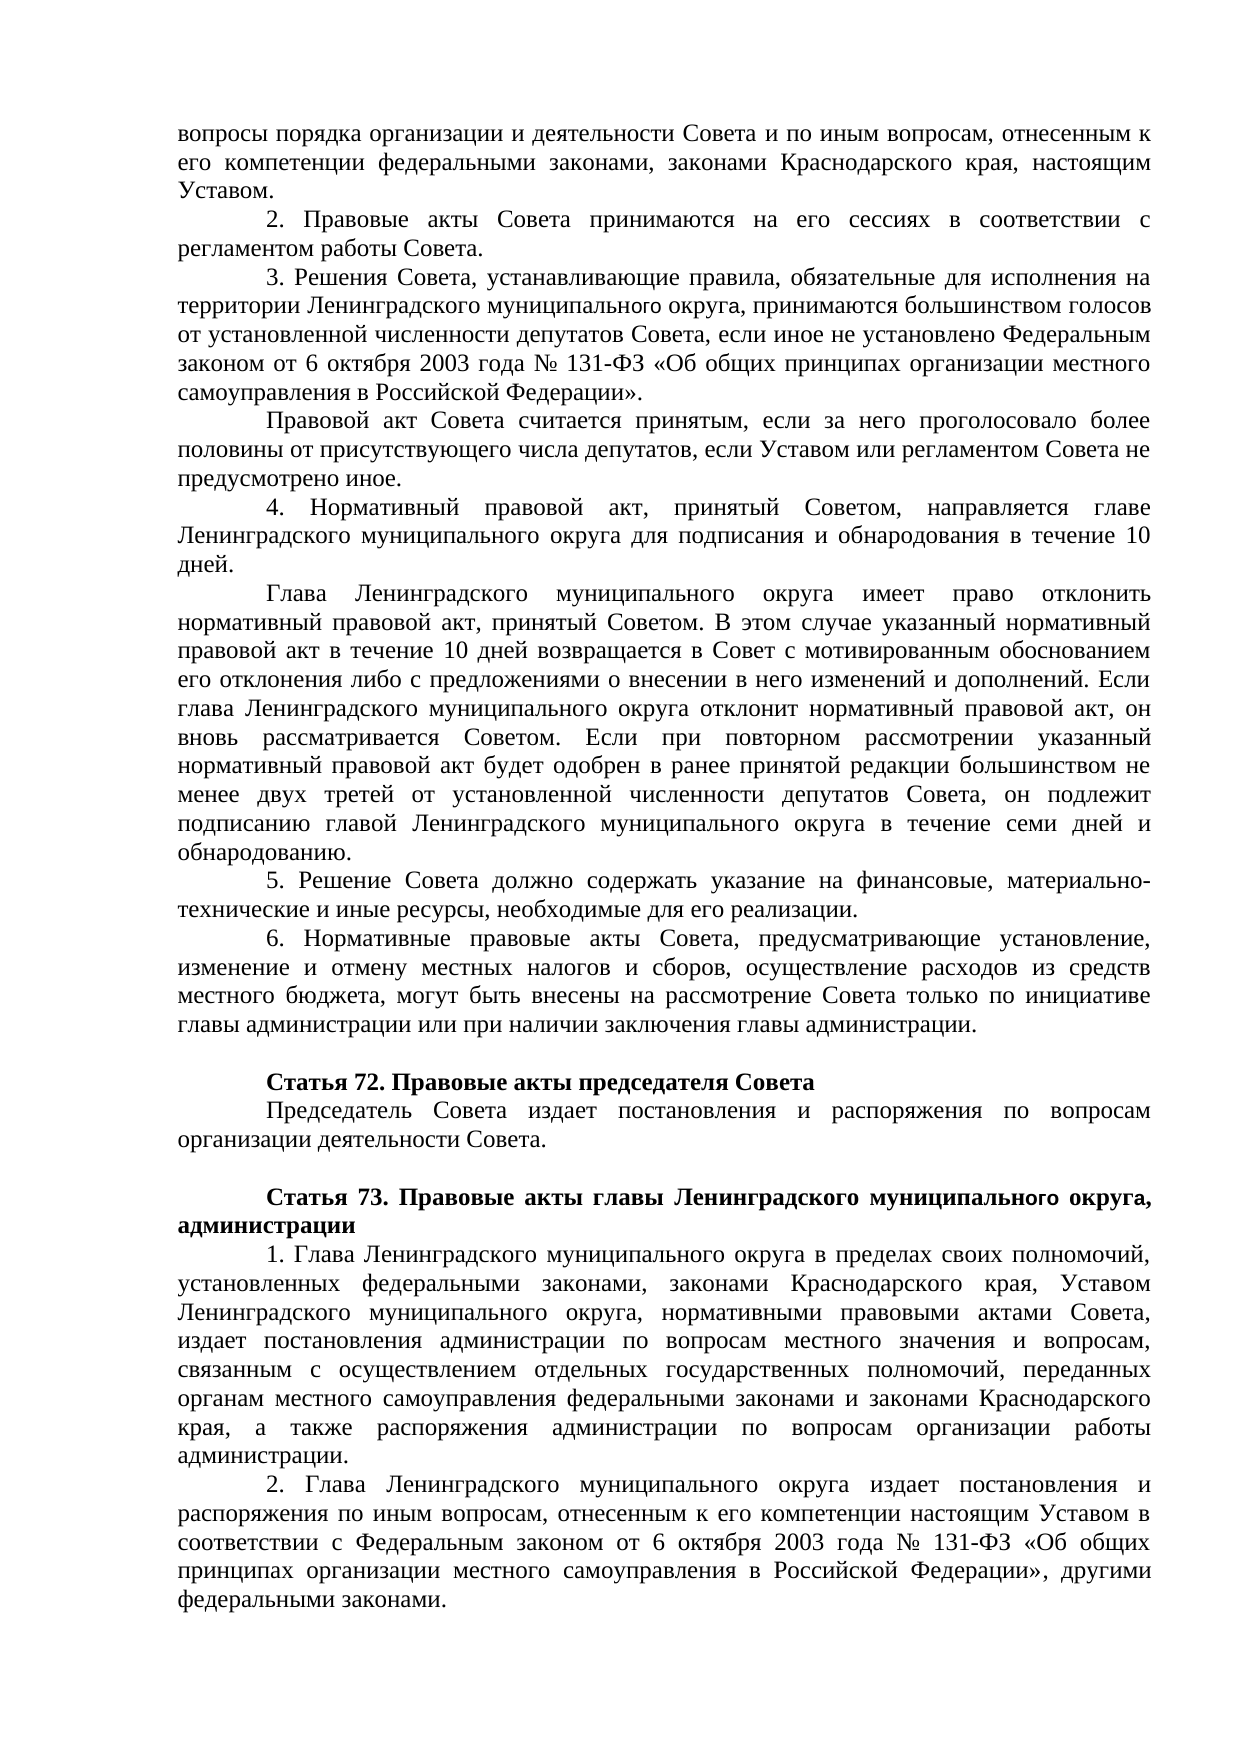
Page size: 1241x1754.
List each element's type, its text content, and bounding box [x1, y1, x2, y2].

text Правовой акт Совета считается принятым, если за него проголосовало более половины от присутствующего числа депутатов, если Уставом или регламентом Совета не предусмотрено иное. [177, 406, 1152, 492]
subtitle Статья 72. Правовые акты председателя Совета [177, 1067, 1152, 1096]
text Статья 73. Правовые акты главы Ленинградского муниципального округа, администрации [177, 1182, 1152, 1239]
text 3. Решения Совета, устанавливающие правила, обязательные для исполнения на территории Ленинградского муниципального округа, принимаются большинством голосов от установленной численности депутатов Совета, если иное не установлено Федеральным законом от 6 октября 2003 года № 131-ФЗ «Об общих принципах организации местного самоуправления в Российской Федерации». [177, 262, 1152, 406]
text Председатель Совета издает постановления и распоряжения по вопросам организации деятельности Совета. [177, 1096, 1152, 1153]
text Глава Ленинградского муниципального округа имеет право отклонить нормативный правовой акт, принятый Советом. В этом случае указанный нормативный правовой акт в течение 10 дней возвращается в Совет с мотивированным обоснованием его отклонения либо с предложениями о внесении в него изменений и дополнений. Если глава Ленинградского муниципального округа отклонит нормативный правовой акт, он вновь рассматривается Советом. Если при повторном рассмотрении указанный нормативный правовой акт будет одобрен в ранее принятой редакции большинством не менее двух третей от установленной численности депутатов Совета, он подлежит подписанию главой Ленинградского муниципального округа в течение семи дней и обнародованию. [177, 578, 1152, 866]
text 2. Глава Ленинградского муниципального округа издает постановления и распоряжения по иным вопросам, отнесенным к его компетенции настоящим Уставом в соответствии с Федеральным законом от 6 октября 2003 года № 131-ФЗ «Об общих принципах организации местного самоуправления в Российской Федерации», другими федеральными законами. [177, 1469, 1152, 1613]
text 1. Глава Ленинградского муниципального округа в пределах своих полномочий, установленных федеральными законами, законами Краснодарского края, Уставом Ленинградского муниципального округа, нормативными правовыми актами Совета, издает постановления администрации по вопросам местного значения и вопросам, связанным с осуществлением отдельных государственных полномочий, переданных органам местного самоуправления федеральными законами и законами Краснодарского края, а также распоряжения администрации по вопросам организации работы администрации. [177, 1239, 1152, 1469]
text 6. Нормативные правовые акты Совета, предусматривающие установление, изменение и отмену местных налогов и сборов, осуществление расходов из средств местного бюджета, могут быть внесены на рассмотрение Совета только по инициативе главы администрации или при наличии заключения главы администрации. [177, 923, 1152, 1038]
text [177, 118, 1152, 204]
text 2. Правовые акты Совета принимаются на его сессиях в соответствии с регламентом работы Совета. [177, 204, 1152, 262]
text 4. Нормативный правовой акт, принятый Советом, направляется главе Ленинградского муниципального округа для подписания и обнародования в течение 10 дней. [177, 492, 1152, 578]
text 5. Решение Совета должно содержать указание на финансовые, материально-технические и иные ресурсы, необходимые для его реализации. [177, 866, 1152, 923]
